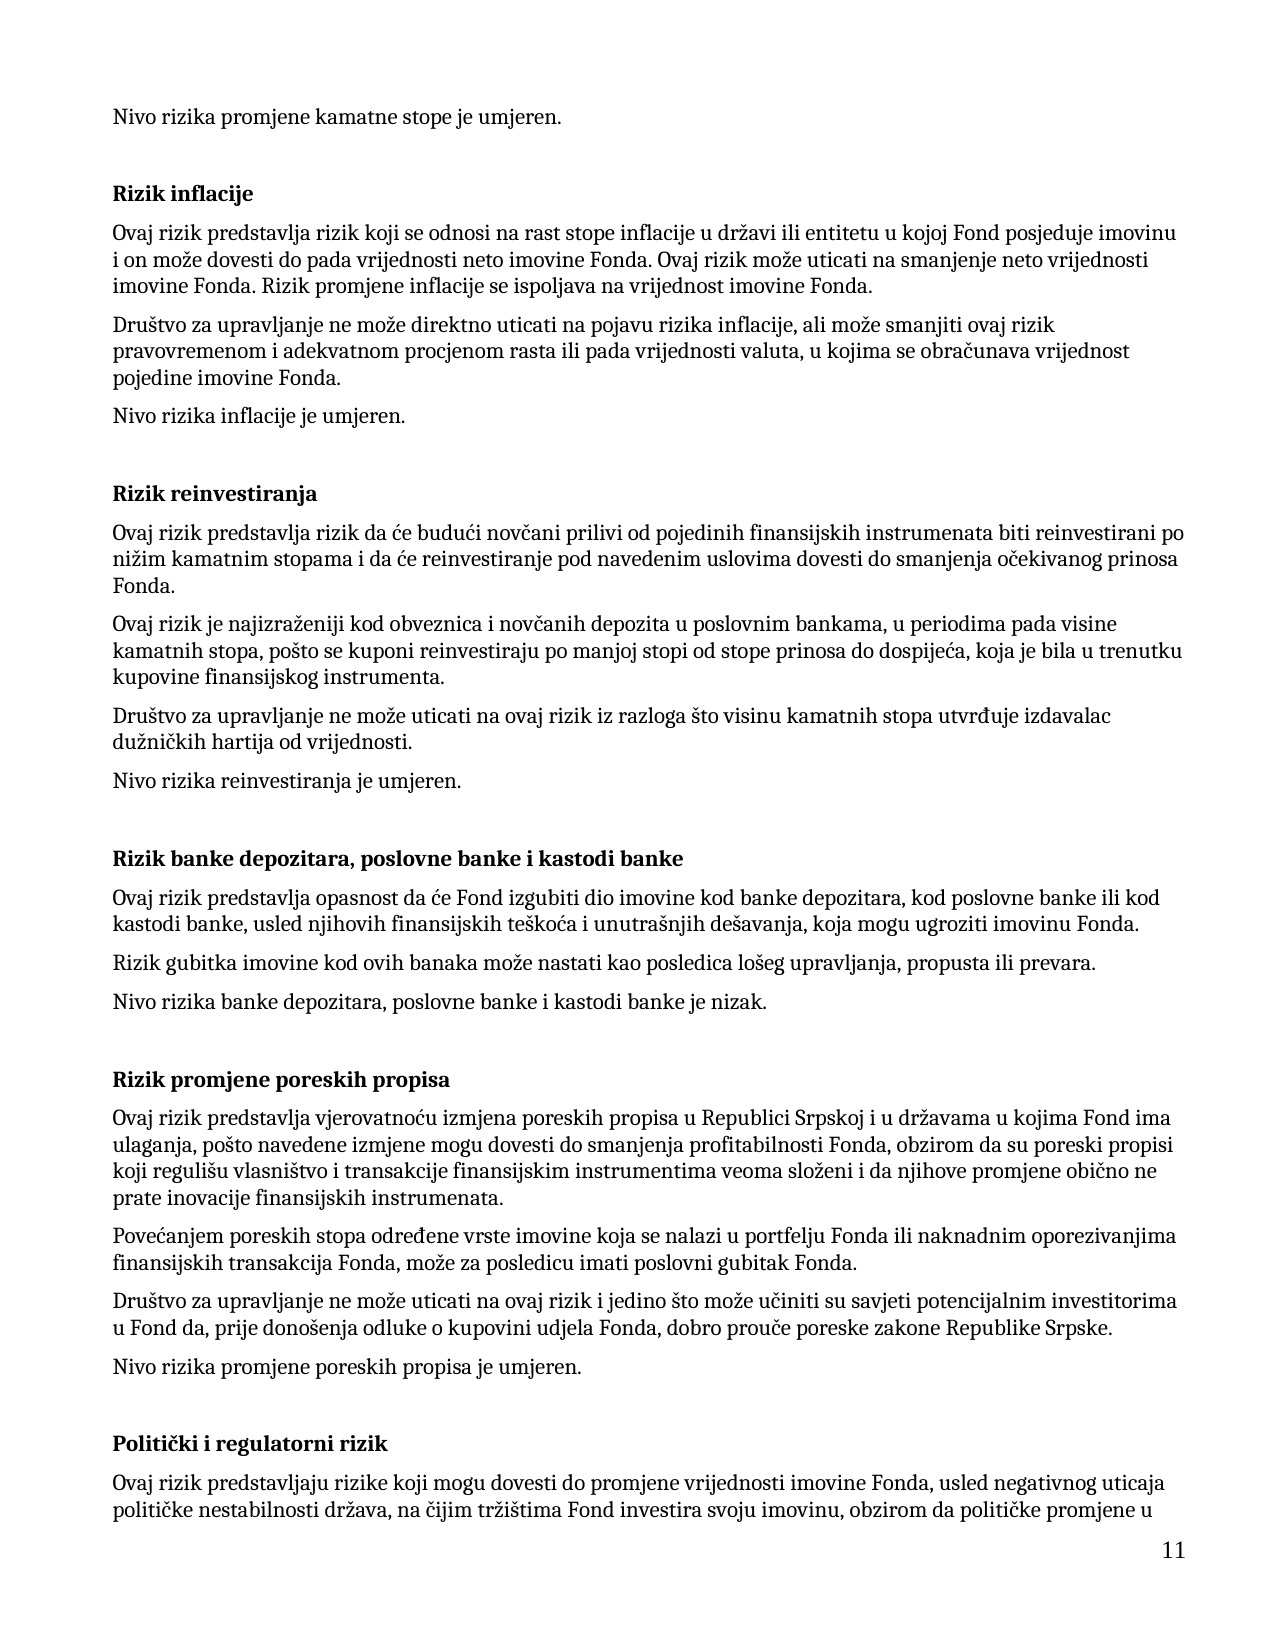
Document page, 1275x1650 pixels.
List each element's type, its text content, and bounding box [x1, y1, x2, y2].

text Nivo rizika promjene poreskih propisa je umjeren. [112, 1353, 1186, 1380]
text Rizik banke depozitara, poslovne banke i kastodi banke [112, 846, 1186, 872]
text Ovaj rizik predstavlja vjerovatnoću izmjena poreskih propisa u Republici Srpskoj i u državama u kojima Fond ima ulaganja, pošto navedene izmjene mogu dovesti do smanjenja profitabilnosti Fonda, obzirom da su poreski propisi koji regulišu vlasništvo i transakcije finansijskim instrumentima veoma složeni i da njihove promjene obično ne prate inovacije finansijskih instrumenata. [112, 1105, 1186, 1211]
text Ovaj rizik predstavlja opasnost da će Fond izgubiti dio imovine kod banke depozitara, kod poslovne banke ili kod kastodi banke, usled njihovih finansijskih teškoća i unutrašnjih dešavanja, koja mogu ugroziti imovinu Fonda. [112, 884, 1186, 937]
text Rizik reinvestiranja [112, 481, 1186, 507]
text Rizik promjene poreskih propisa [112, 1066, 1186, 1093]
text Rizik gubitka imovine kod ovih banaka može nastati kao posledica lošeg upravljanja, propusta ili prevara. [112, 950, 1186, 976]
text Društvo za upravljanje ne može uticati na ovaj rizik iz razloga što visinu kamatnih stopa utvrđuje izdavalac dužničkih hartija od vrijednosti. [112, 703, 1186, 756]
text Nivo rizika promjene kamatne stope je umjeren. [112, 103, 1186, 130]
text Nivo rizika banke depozitara, poslovne banke i kastodi banke je nizak. [112, 989, 1186, 1015]
text Nivo rizika reinvestiranja je umjeren. [112, 768, 1186, 794]
text Rizik inflacije [112, 181, 1186, 207]
text Društvo za upravljanje ne može direktno uticati na pojavu rizika inflacije, ali može smanjiti ovaj rizik pravovremenom i adekvatnom procjenom rasta ili pada vrijednosti valuta, u kojima se obračunava vrijednost pojedine imovine Fonda. [112, 312, 1186, 391]
text Povećanjem poreskih stopa određene vrste imovine koja se nalazi u portfelju Fonda ili naknadnim oporezivanjima finansijskih transakcija Fonda, može za posledicu imati poslovni gubitak Fonda. [112, 1223, 1186, 1276]
text Politički i regulatorni rizik [112, 1431, 1186, 1458]
text Ovaj rizik predstavlja rizik koji se odnosi na rast stope inflacije u državi ili entitetu u kojoj Fond posjeduje imovinu i on može dovesti do pada vrijednosti neto imovine Fonda. Ovaj rizik može uticati na smanjenje neto vrijednosti imovine Fonda. Rizik promjene inflacije se ispoljava na vrijednost imovine Fonda. [112, 220, 1186, 299]
text Nivo rizika inflacije je umjeren. [112, 403, 1186, 429]
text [112, 1470, 1186, 1523]
text Ovaj rizik je najizraženiji kod obveznica i novčanih depozita u poslovnim bankama, u periodima pada visine kamatnih stopa, pošto se kuponi reinvestiraju po manjoj stopi od stope prinosa do dospijeća, koja je bila u trenutku kupovine finansijskog instrumenta. [112, 611, 1186, 690]
text Ovaj rizik predstavlja rizik da će budući novčani prilivi od pojedinih finansijskih instrumenata biti reinvestirani po nižim kamatnim stopama i da će reinvestiranje pod navedenim uslovima dovesti do smanjenja očekivanog prinosa Fonda. [112, 520, 1186, 599]
text Društvo za upravljanje ne može uticati na ovaj rizik i jedino što može učiniti su savjeti potencijalnim investitorima u Fond da, prije donošenja odluke o kupovini udjela Fonda, dobro prouče poreske zakone Republike Srpske. [112, 1288, 1186, 1341]
